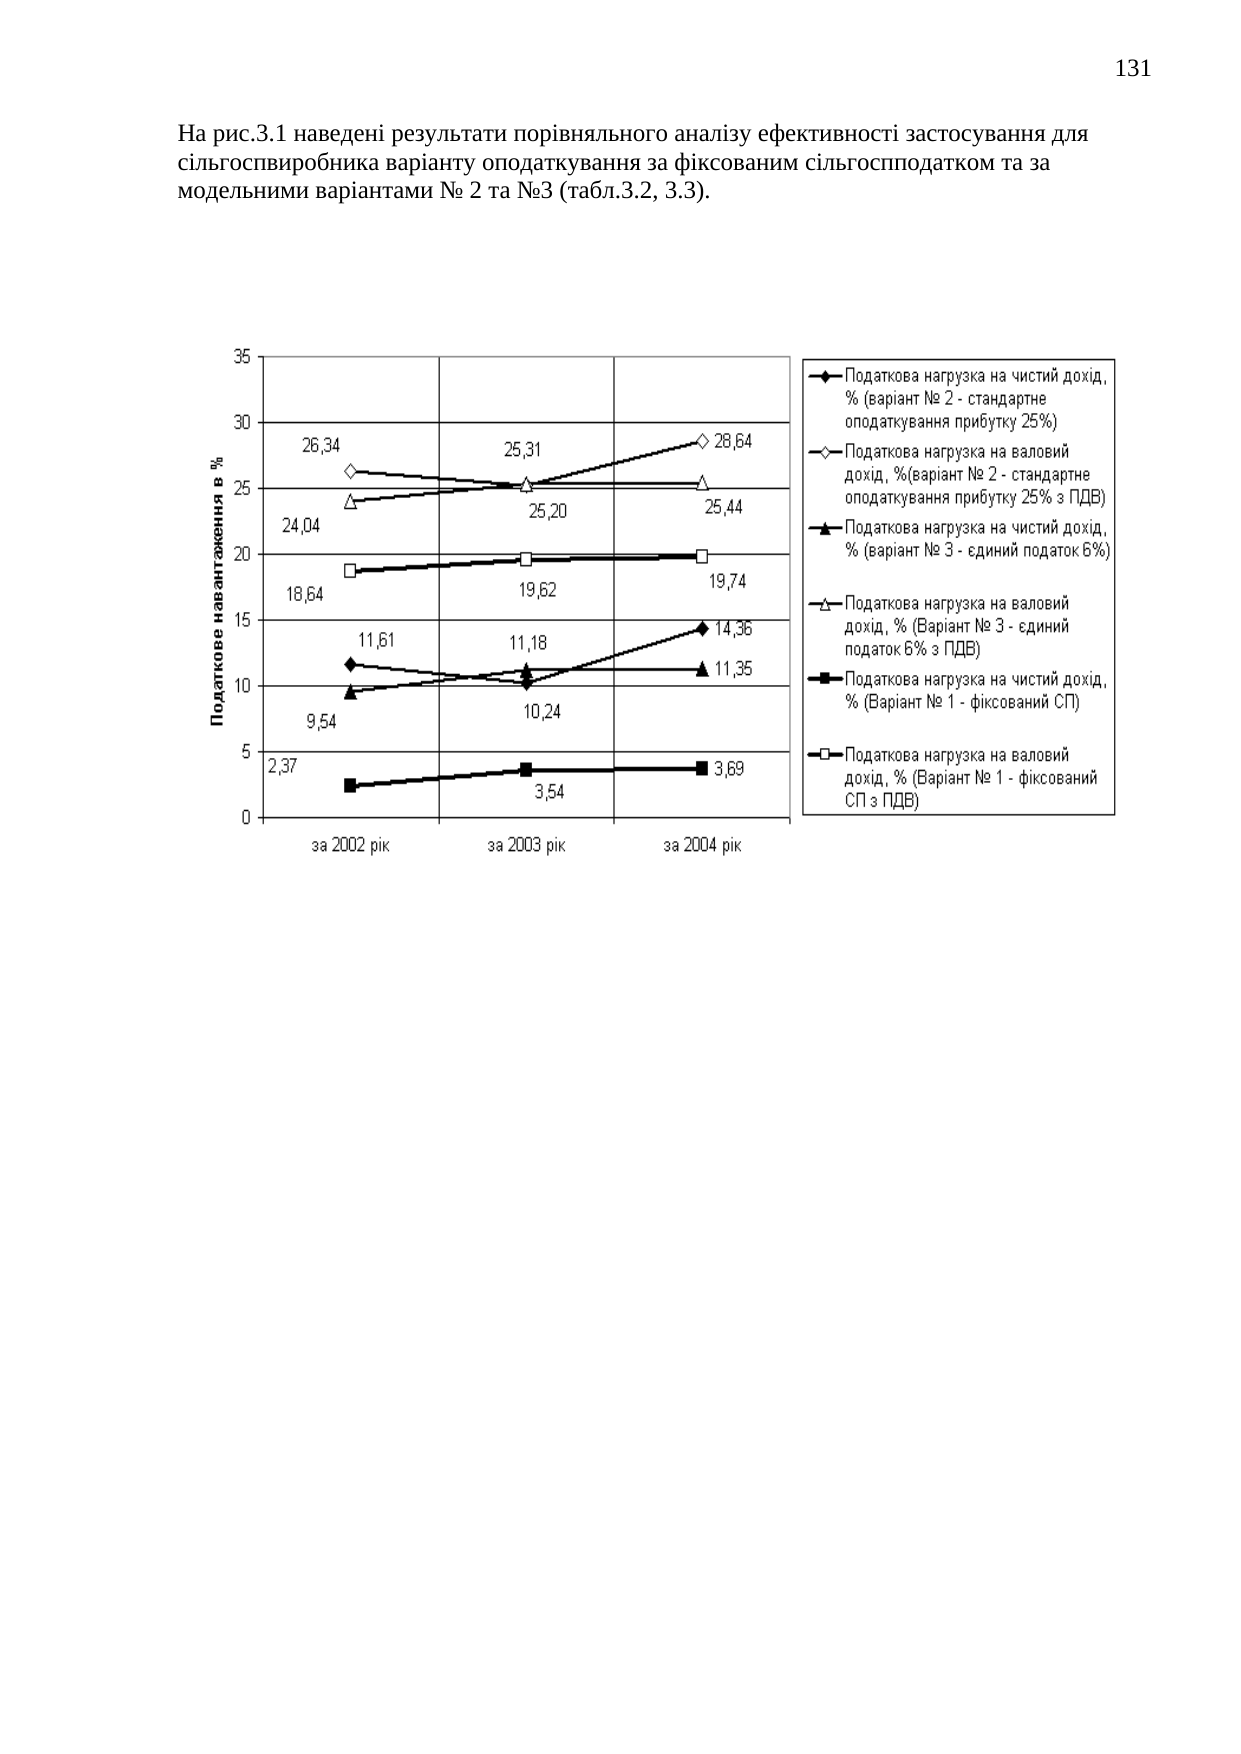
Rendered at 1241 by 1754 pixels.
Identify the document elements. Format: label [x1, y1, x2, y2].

picture [186, 319, 1126, 883]
